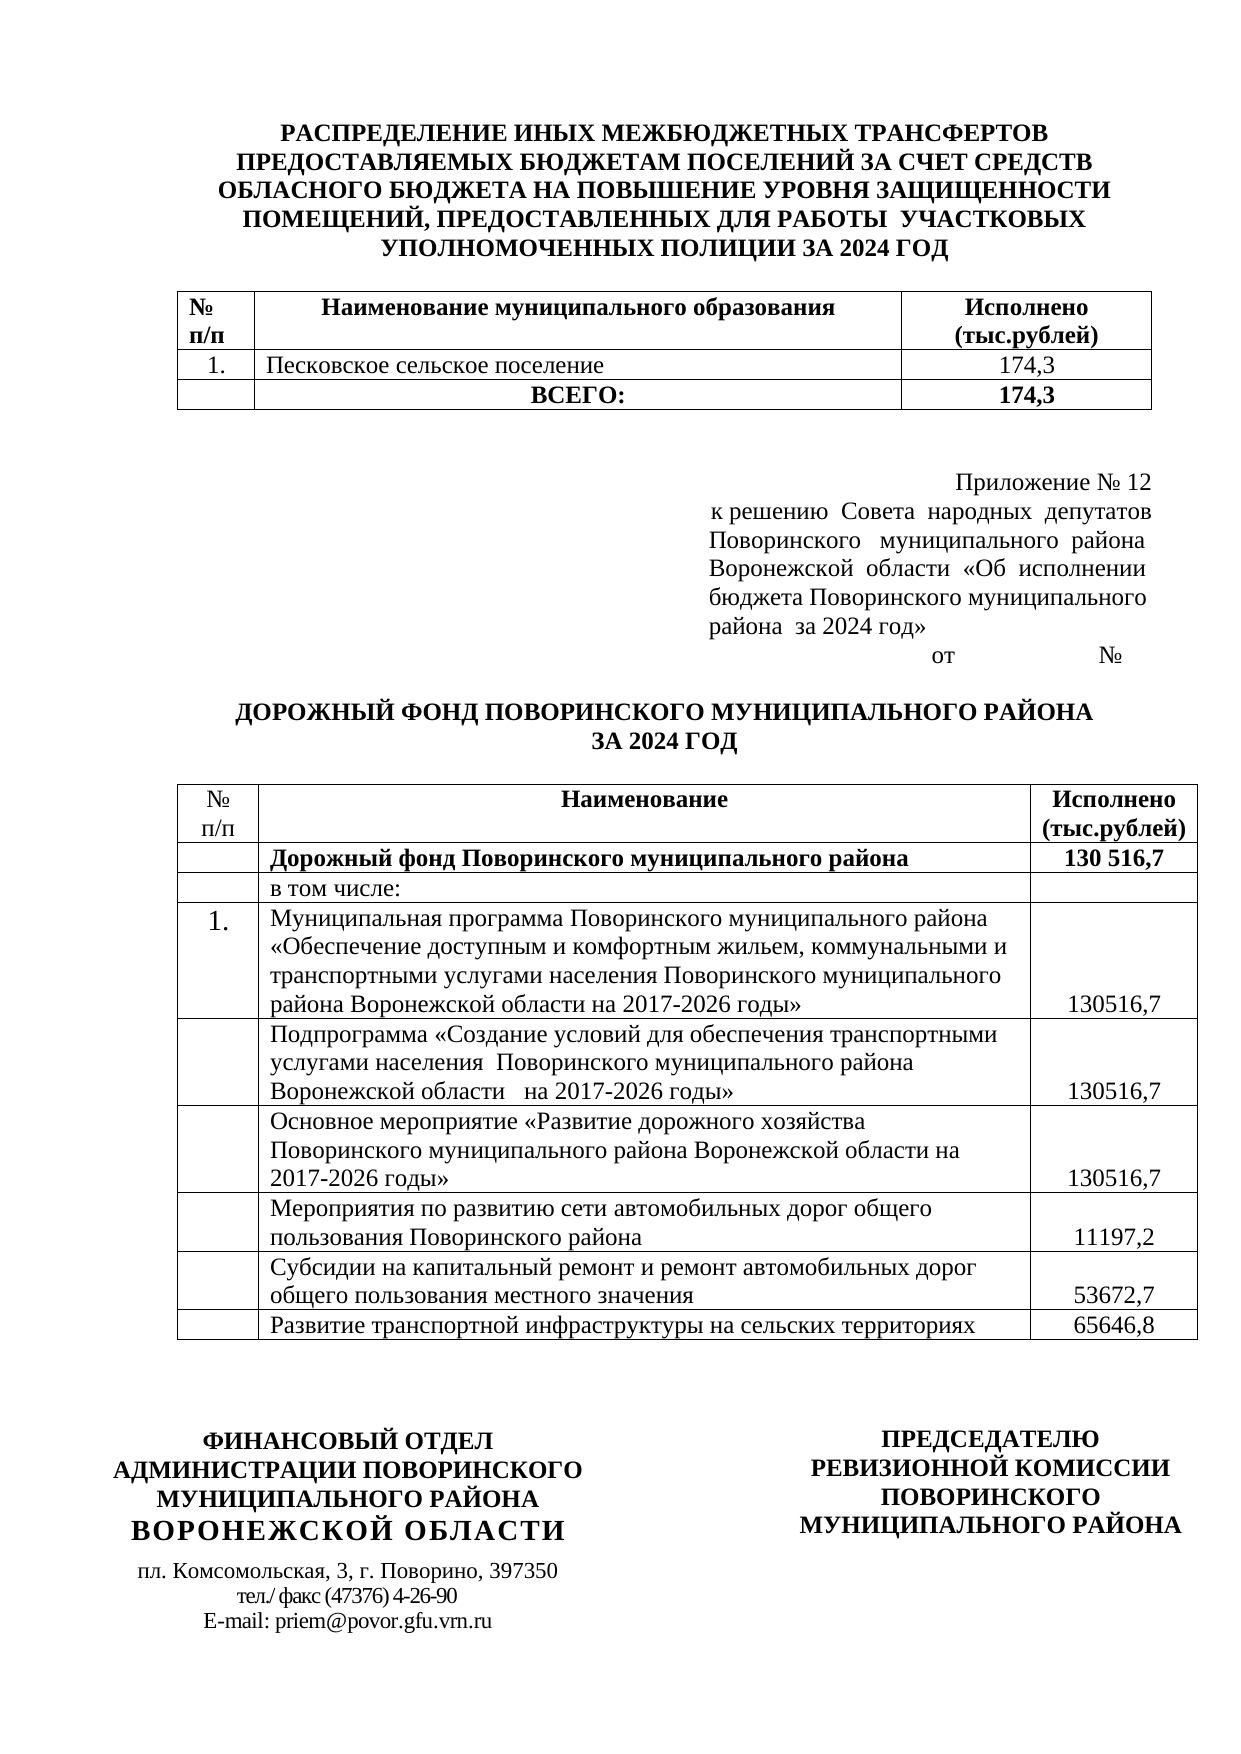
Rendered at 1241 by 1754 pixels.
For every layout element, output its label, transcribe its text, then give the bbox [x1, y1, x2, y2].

text к решению Совета народных депутатов [177, 496, 1152, 525]
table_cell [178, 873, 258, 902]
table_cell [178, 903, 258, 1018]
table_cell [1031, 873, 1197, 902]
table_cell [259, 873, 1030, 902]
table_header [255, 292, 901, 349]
text от № [177, 640, 1152, 668]
text ДОРОЖНЫЙ ФОНД ПОВОРИНСКОГО МУНИЦИПАЛЬНОГО РАЙОНА ЗА 2024 ГОД [177, 697, 1152, 755]
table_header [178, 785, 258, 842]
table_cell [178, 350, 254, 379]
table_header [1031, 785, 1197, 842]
text Приложение № 12 [177, 467, 1152, 496]
text РАСПРЕДЕЛЕНИЕ ИНЫХ МЕЖБЮДЖЕТНЫХ ТРАНСФЕРТОВ ПРЕДОСТАВЛЯЕМЫХ БЮДЖЕТАМ ПОСЕЛЕНИЙ ЗА СЧЕТ СРЕДСТВ ОБЛАСНОГО БЮДЖЕТА НА ПОВЫШЕНИЕ УРОВНЯ ЗАЩИЩЕННОСТИ ПОМЕЩЕНИЙ, ПРЕДОСТАВЛЕННЫХ ДЛЯ РАБОТЫ УЧАСТКОВЫХ УПОЛНОМОЧЕННЫХ ПОЛИЦИИ ЗА 2024 ГОД [177, 118, 1152, 262]
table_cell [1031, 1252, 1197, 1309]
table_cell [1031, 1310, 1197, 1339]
text Поворинского муниципального района [177, 525, 1152, 553]
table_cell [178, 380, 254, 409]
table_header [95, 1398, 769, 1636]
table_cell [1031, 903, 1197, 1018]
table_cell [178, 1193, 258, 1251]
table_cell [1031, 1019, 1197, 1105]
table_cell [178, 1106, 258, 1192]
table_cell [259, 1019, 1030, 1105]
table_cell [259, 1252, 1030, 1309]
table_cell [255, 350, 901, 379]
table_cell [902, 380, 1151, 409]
text района за 2024 год» [177, 611, 1152, 640]
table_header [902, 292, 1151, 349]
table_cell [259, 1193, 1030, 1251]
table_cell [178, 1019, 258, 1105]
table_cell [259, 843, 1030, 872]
text Воронежской области «Об исполнении [177, 553, 1152, 582]
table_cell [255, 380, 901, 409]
text бюджета Поворинского муниципального [177, 582, 1152, 611]
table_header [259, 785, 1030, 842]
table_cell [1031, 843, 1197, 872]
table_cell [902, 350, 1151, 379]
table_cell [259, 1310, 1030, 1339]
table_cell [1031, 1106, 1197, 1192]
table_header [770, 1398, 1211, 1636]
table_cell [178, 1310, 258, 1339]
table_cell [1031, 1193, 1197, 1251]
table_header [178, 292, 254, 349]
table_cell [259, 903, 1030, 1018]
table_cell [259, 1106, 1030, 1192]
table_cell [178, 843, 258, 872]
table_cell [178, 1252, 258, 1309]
